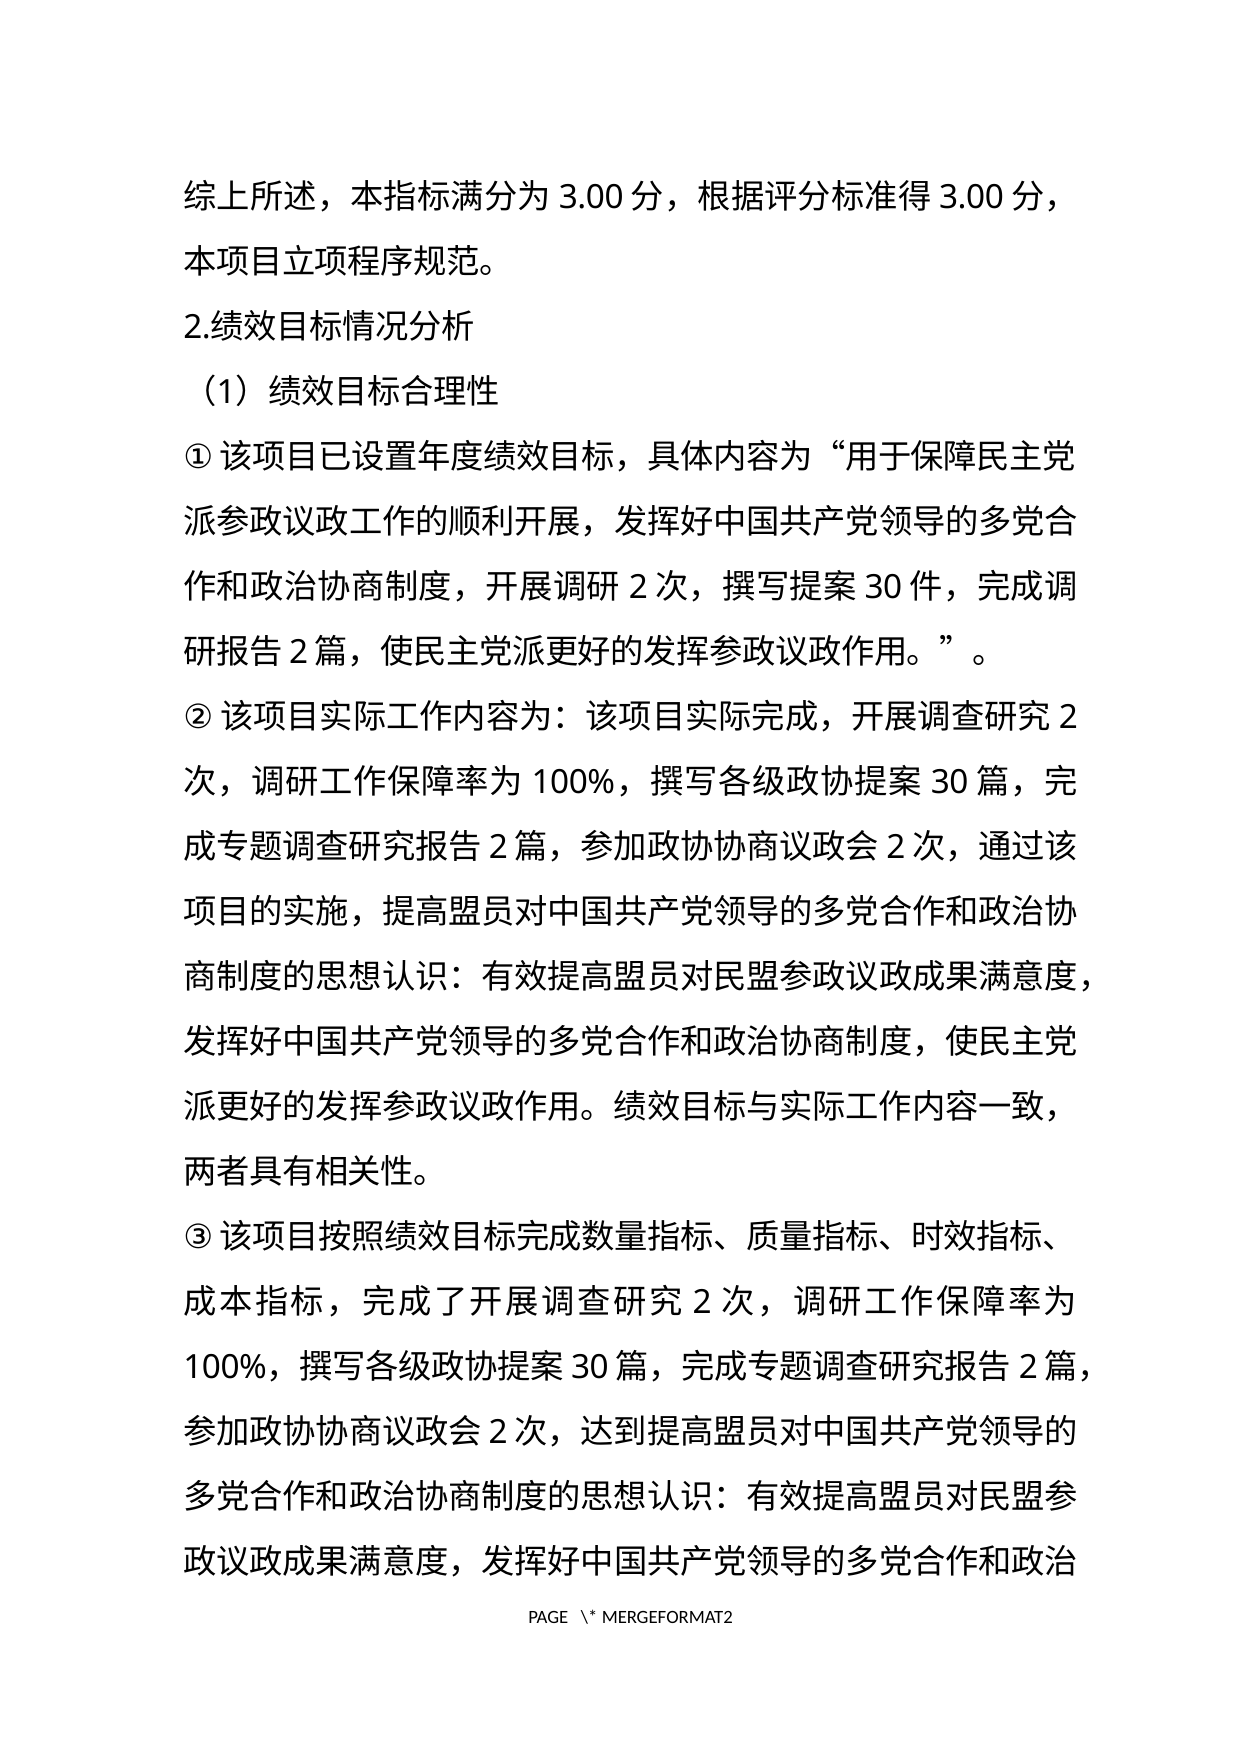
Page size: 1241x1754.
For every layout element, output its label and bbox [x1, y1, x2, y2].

text [183, 162, 1078, 1592]
